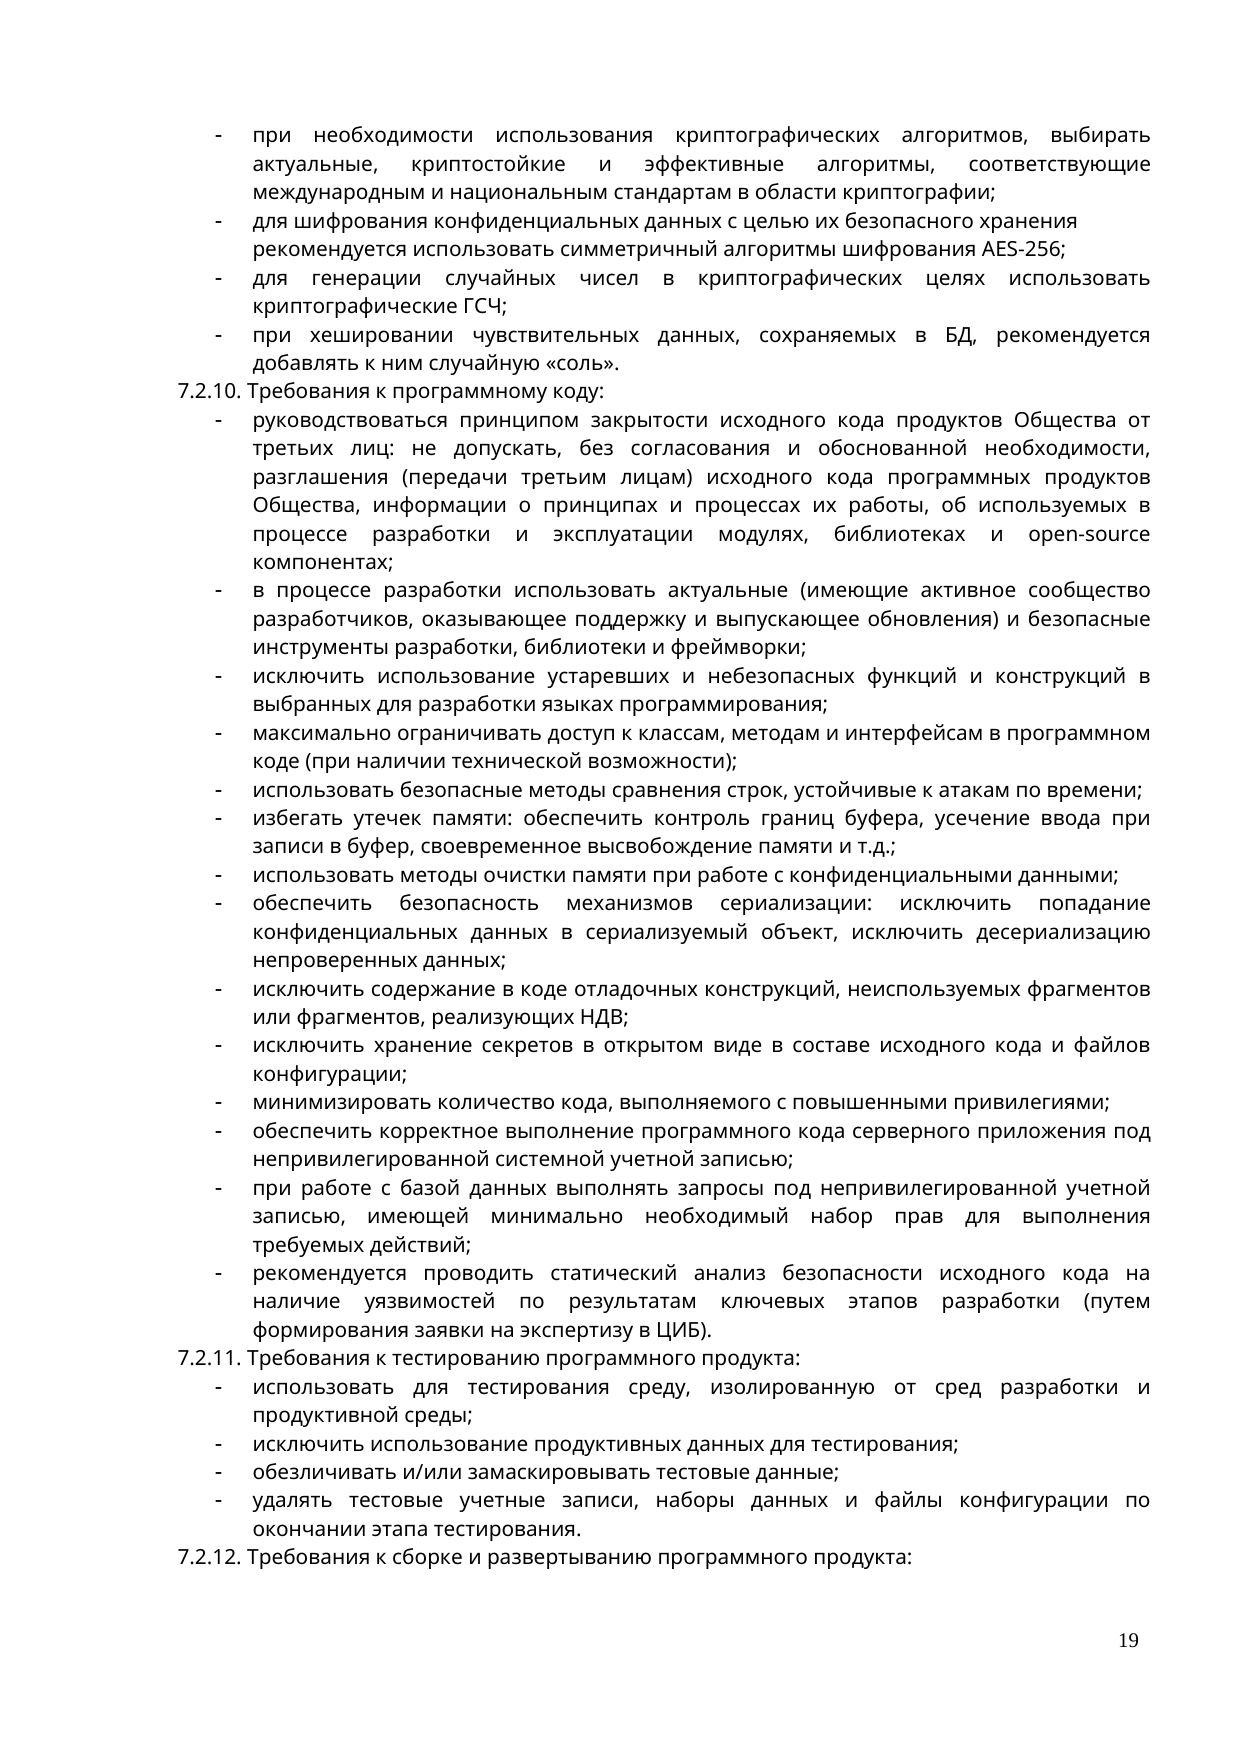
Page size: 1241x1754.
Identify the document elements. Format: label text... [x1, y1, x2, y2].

list в процессе разработки использовать актуальные (имеющие активное сообщество разработчиков, оказывающее поддержку и выпускающее обновления) и безопасные инструменты разработки, библиотеки и фреймворки; [215, 576, 1152, 661]
list использовать безопасные методы сравнения строк, устойчивые к атакам по времени; [215, 775, 1152, 803]
list исключить хранение секретов в открытом виде в составе исходного кода и файлов конфигурации; [215, 1031, 1152, 1087]
list минимизировать количество кода, выполняемого с повышенными привилегиями; [215, 1087, 1152, 1116]
text 7.2.11. Требования к тестированию программного продукта: [177, 1343, 1152, 1372]
list исключить использование устаревших и небезопасных функций и конструкций в выбранных для разработки языках программирования; [215, 661, 1152, 718]
list удалять тестовые учетные записи, наборы данных и файлы конфигурации по окончании этапа тестирования. [215, 1486, 1152, 1542]
list использовать методы очистки памяти при работе с конфиденциальными данными; [215, 860, 1152, 888]
list рекомендуется проводить статический анализ безопасности исходного кода на наличие уязвимостей по результатам ключевых этапов разработки (путем формирования заявки на экспертизу в ЦИБ). [215, 1258, 1152, 1343]
list при хешировании чувствительных данных, сохраняемых в БД, рекомендуется добавлять к ним случайную «соль». [215, 320, 1152, 377]
list руководствоваться принципом закрытости исходного кода продуктов Общества от третьих лиц: не допускать, без согласования и обоснованной необходимости, разглашения (передачи третьим лицам) исходного кода программных продуктов Общества, информации о принципах и процессах их работы, об используемых в процессе разработки и эксплуатации модулях, библиотеках и open-source компонентах; [215, 405, 1152, 576]
text 7.2.10. Требования к программному коду: [177, 377, 1152, 405]
list обеспечить корректное выполнение программного кода серверного приложения под непривилегированной системной учетной записью; [215, 1116, 1152, 1173]
list обезличивать и/или замаскировывать тестовые данные; [215, 1457, 1152, 1486]
list исключить содержание в коде отладочных конструкций, неиспользуемых фрагментов или фрагментов, реализующих НДВ; [215, 974, 1152, 1031]
list для генерации случайных чисел в криптографических целях использовать криптографические ГСЧ; [215, 263, 1152, 320]
list при работе с базой данных выполнять запросы под непривилегированной учетной записью, имеющей минимально необходимый набор прав для выполнения требуемых действий; [215, 1173, 1152, 1258]
list исключить использование продуктивных данных для тестирования; [215, 1429, 1152, 1457]
text 7.2.12. Требования к сборке и развертыванию программного продукта: [177, 1542, 1152, 1571]
list обеспечить безопасность механизмов сериализации: исключить попадание конфиденциальных данных в сериализуемый объект, исключить десериализацию непроверенных данных; [215, 888, 1152, 974]
list использовать для тестирования среду, изолированную от сред разработки и продуктивной среды; [215, 1372, 1152, 1429]
list для шифрования конфиденциальных данных с целью их безопасного хранения рекомендуется использовать симметричный алгоритмы шифрования AES-256; [215, 206, 1152, 263]
list максимально ограничивать доступ к классам, методам и интерфейсам в программном коде (при наличии технической возможности); [215, 718, 1152, 775]
list при необходимости использования криптографических алгоритмов, выбирать актуальные, криптостойкие и эффективные алгоритмы, соответствующие международным и национальным стандартам в области криптографии; [215, 121, 1152, 206]
list избегать утечек памяти: обеспечить контроль границ буфера, усечение ввода при записи в буфер, своевременное высвобождение памяти и т.д.; [215, 803, 1152, 860]
